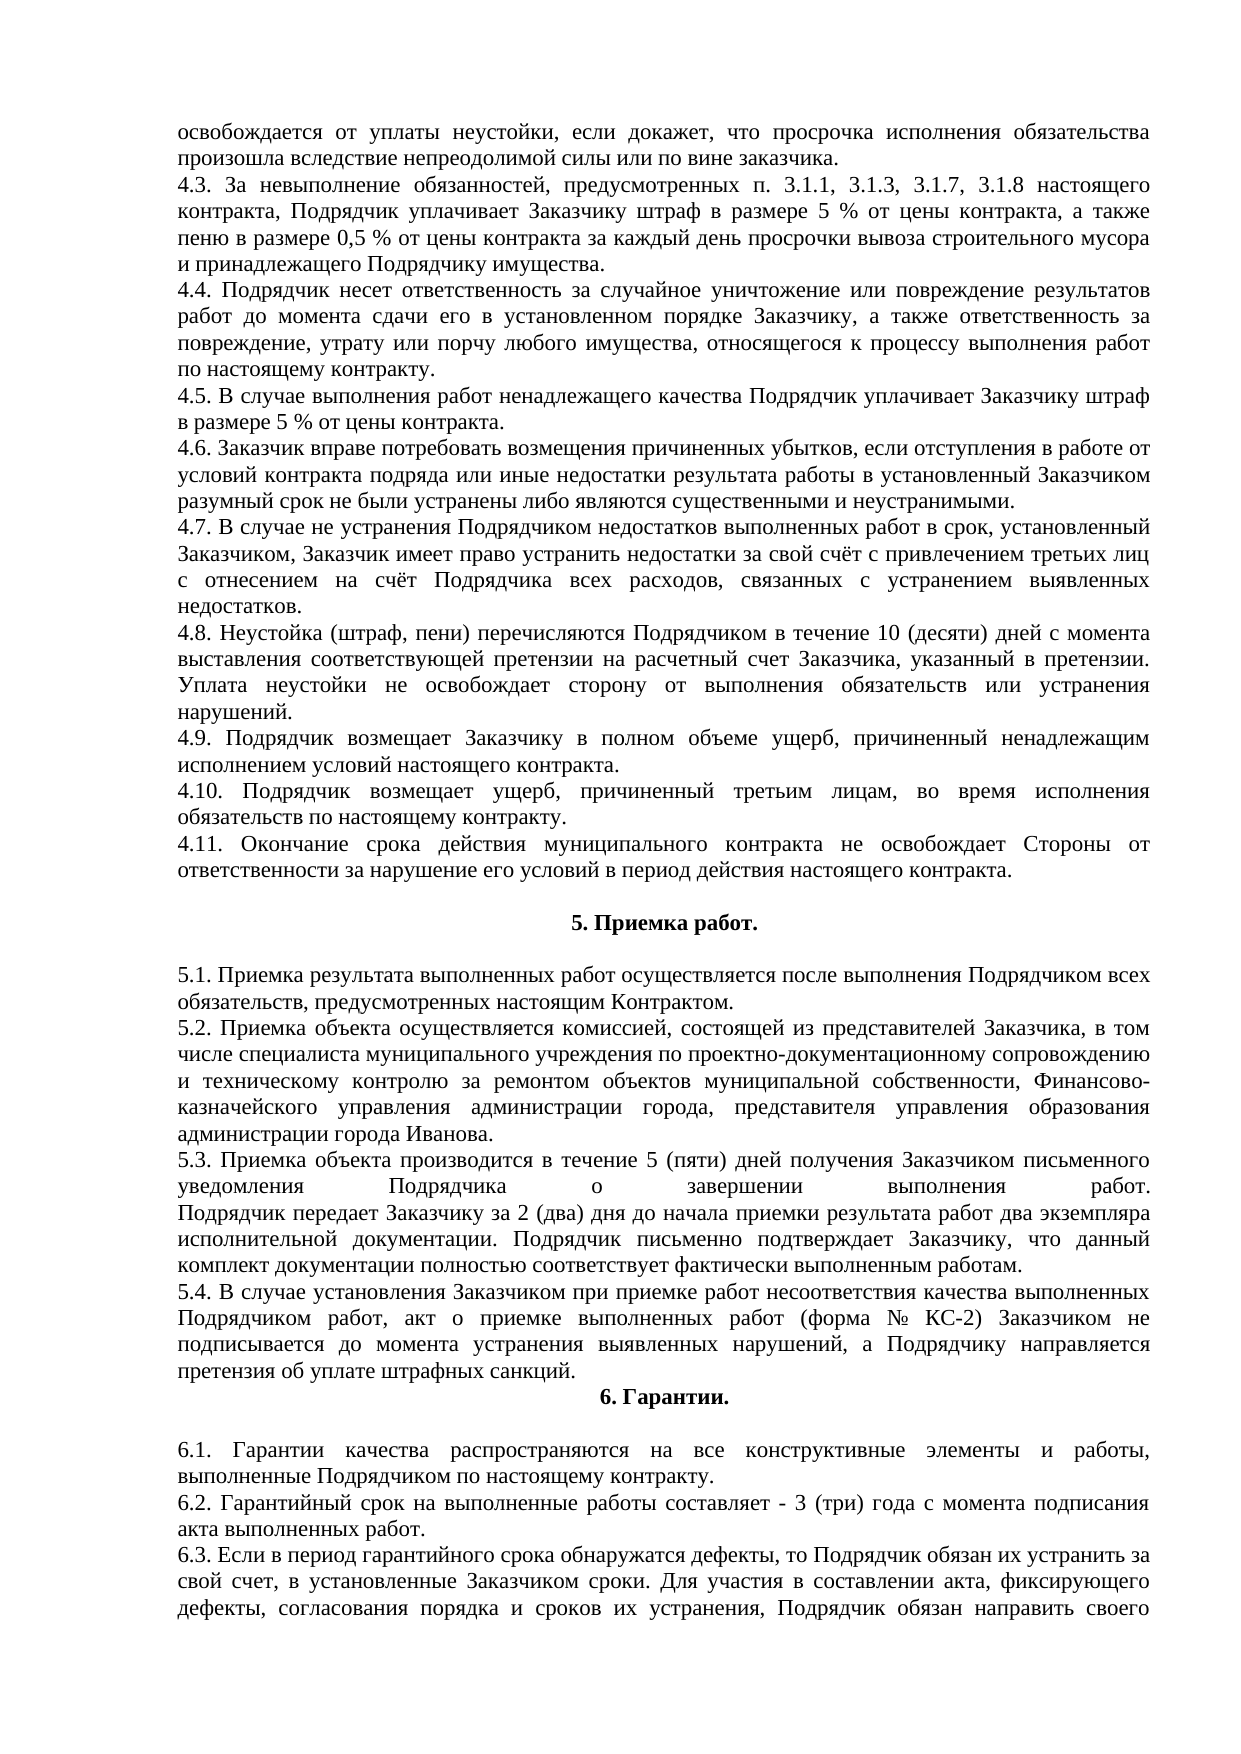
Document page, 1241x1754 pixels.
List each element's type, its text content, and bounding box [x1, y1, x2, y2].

text 4.4. Подрядчик несет ответственность за случайное уничтожение или повреждение результатов работ до момента сдачи его в установленном порядке Заказчику, а также ответственность за повреждение, утрату или порчу любого имущества, относящегося к процессу выполнения работ по настоящему контракту. [177, 276, 1152, 382]
text 4.7. В случае не устранения Подрядчиком недостатков выполненных работ в срок, установленный Заказчиком, Заказчик имеет право устранить недостатки за свой счёт с привлечением третьих лиц с отнесением на счёт Подрядчика всех расходов, связанных с устранением выявленных недостатков. [177, 513, 1152, 619]
text 5.2. Приемка объекта осуществляется комиссией, состоящей из представителей Заказчика, в том числе специалиста муниципального учреждения по проектно-документационному сопровождению и техническому контролю за ремонтом объектов муниципальной собственности, Финансово-казначейского управления администрации города, представителя управления образования администрации города Иванова. [177, 1014, 1152, 1146]
text 4.9. Подрядчик возмещает Заказчику в полном объеме ущерб, причиненный ненадлежащим исполнением условий настоящего контракта. [177, 724, 1152, 777]
text 5.4. В случае установления Заказчиком при приемке работ несоответствия качества выполненных Подрядчиком работ, акт о приемке выполненных работ (форма № КС-2) Заказчиком не подписывается до момента устранения выявленных нарушений, а Подрядчику направляется претензия об уплате штрафных санкций. [177, 1278, 1152, 1383]
text 6.1. Гарантии качества распространяются на все конструктивные элементы и работы, выполненные Подрядчиком по настоящему контракту. [177, 1436, 1152, 1488]
text 5.1. Приемка результата выполненных работ осуществляется после выполнения Подрядчиком всех обязательств, предусмотренных настоящим Контрактом. [177, 961, 1152, 1014]
text 4.11. Окончание срока действия муниципального контракта не освобождает Стороны от ответственности за нарушение его условий в период действия настоящего контракта. [177, 830, 1152, 882]
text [177, 118, 1152, 171]
text 6. Гарантии. [177, 1383, 1152, 1409]
text 4.10. Подрядчик возмещает ущерб, причиненный третьим лицам, во время исполнения обязательств по настоящему контракту. [177, 777, 1152, 830]
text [177, 1541, 1152, 1620]
text 5.3. Приемка объекта производится в течение 5 (пяти) дней получения Заказчиком письменного уведомления Подрядчика о завершении выполнения работ. Подрядчик передает Заказчику за 2 (два) дня до начала приемки результата работ два экземпляра исполнительной документации. Подрядчик письменно подтверждает Заказчику, что данный комплект документации полностью соответствует фактически выполненным работам. [177, 1146, 1152, 1278]
text 4.6. Заказчик вправе потребовать возмещения причиненных убытков, если отступления в работе от условий контракта подряда или иные недостатки результата работы в установленный Заказчиком разумный срок не были устранены либо являются существенными и неустранимыми. [177, 434, 1152, 513]
text 4.8. Неустойка (штраф, пени) перечисляются Подрядчиком в течение 10 (десяти) дней с момента выставления соответствующей претензии на расчетный счет Заказчика, указанный в претензии. Уплата неустойки не освобождает сторону от выполнения обязательств или устранения нарушений. [177, 619, 1152, 724]
text 5. Приемка работ. [177, 909, 1152, 935]
text 4.5. В случае выполнения работ ненадлежащего качества Подрядчик уплачивает Заказчику штраф в размере 5 % от цены контракта. [177, 382, 1152, 434]
text 6.2. Гарантийный срок на выполненные работы составляет - 3 (три) года с момента подписания акта выполненных работ. [177, 1488, 1152, 1541]
text 4.3. За невыполнение обязанностей, предусмотренных п. 3.1.1, 3.1.3, 3.1.7, 3.1.8 настоящего контракта, Подрядчик уплачивает Заказчику штраф в размере 5 % от цены контракта, а также пеню в размере 0,5 % от цены контракта за каждый день просрочки вывоза строительного мусора и принадлежащего Подрядчику имущества. [177, 171, 1152, 276]
